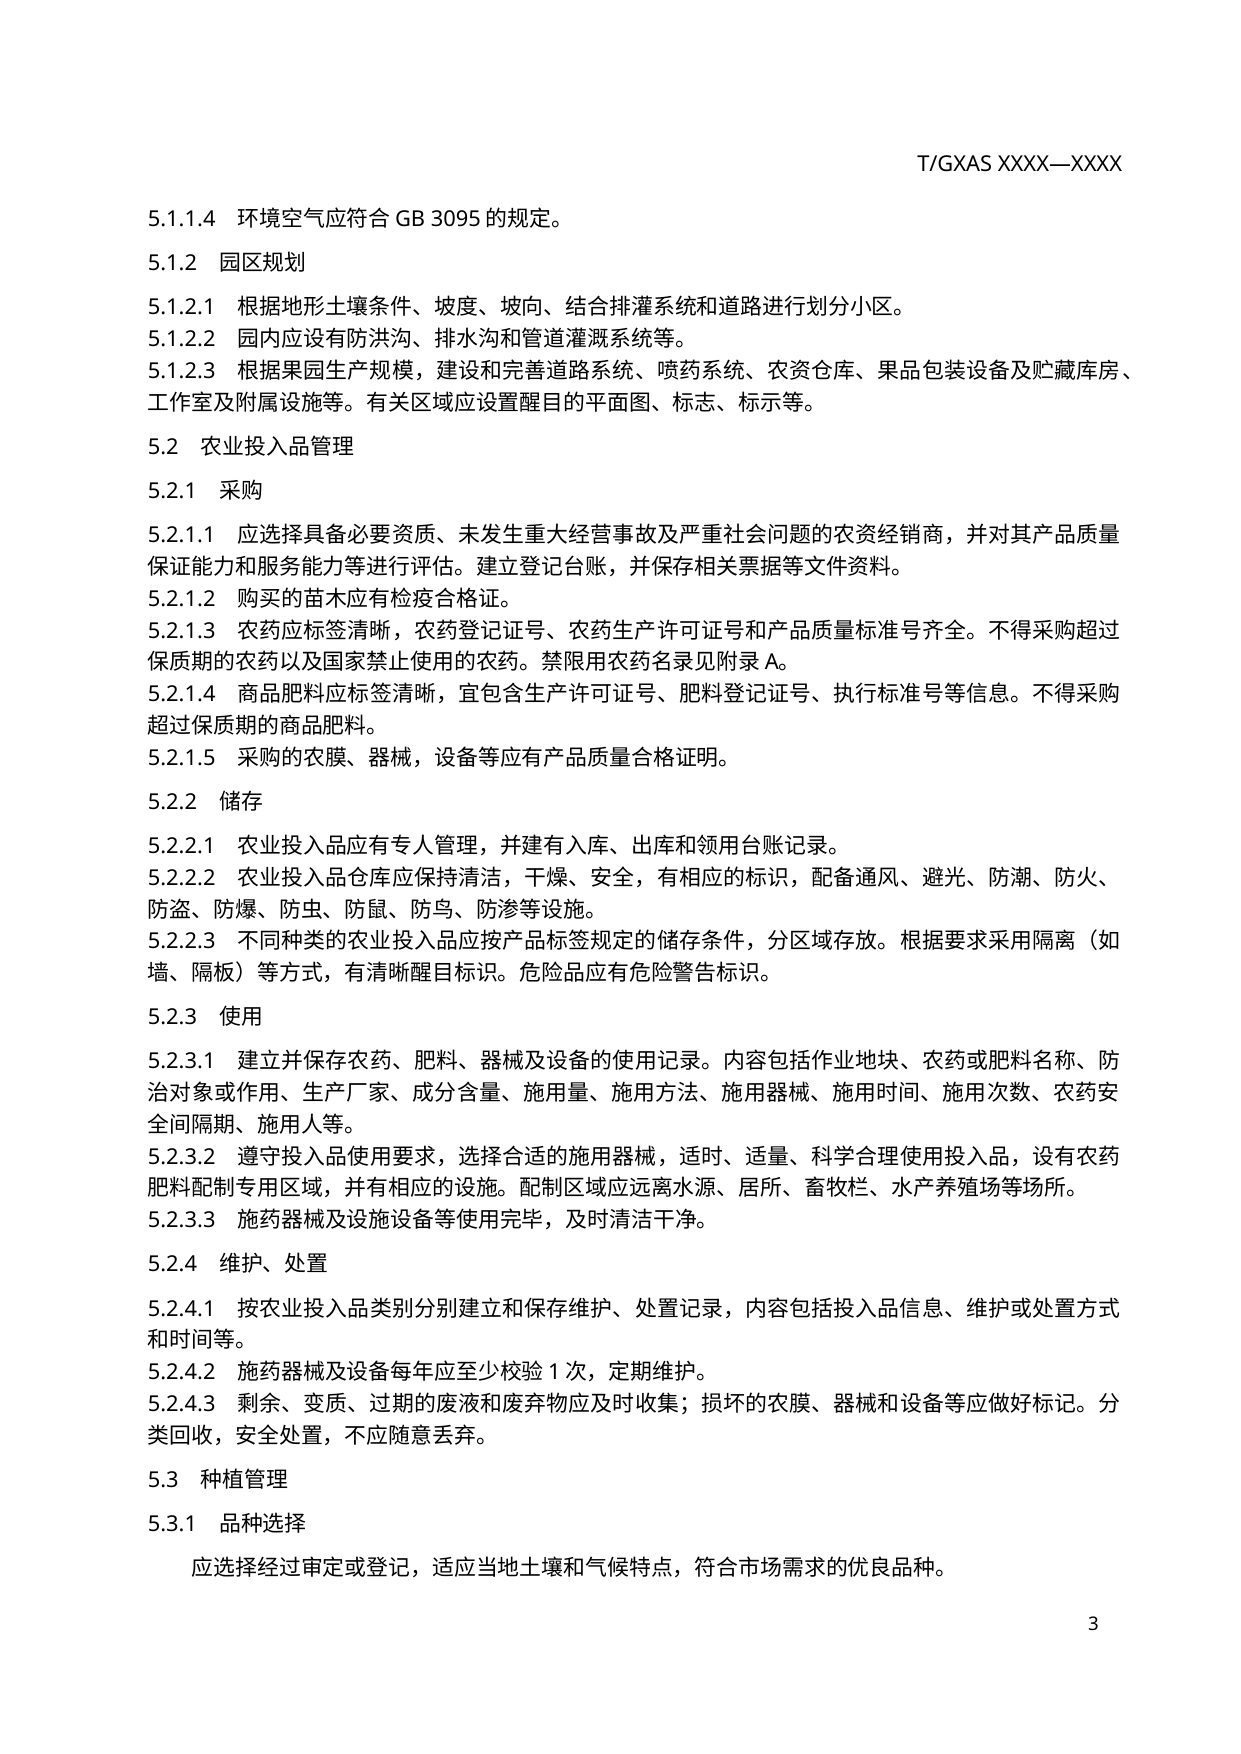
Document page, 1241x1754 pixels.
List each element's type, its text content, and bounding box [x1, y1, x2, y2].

text 应选择具备必要资质、未发生重大经营事故及严重社会问题的农资经销商，并对其产品质量保证能力和服务能力等进行评估。建立登记台账，并保存相关票据等文件资料。 [148, 517, 1122, 581]
text 采购的农膜、器械，设备等应有产品质量合格证明。 [148, 739, 1122, 771]
text 种植管理 [148, 1462, 1122, 1493]
text 储存 [148, 784, 1122, 816]
text 维护、处置 [148, 1246, 1122, 1278]
text 剩余、变质、过期的废液和废弃物应及时收集；损坏的农膜、器械和设备等应做好标记。分类回收，安全处置，不应随意丢弃。 [148, 1386, 1122, 1449]
text 施药器械及设施设备等使用完毕，及时清洁干净。 [148, 1202, 1122, 1234]
text 不同种类的农业投入品应按产品标签规定的储存条件，分区域存放。根据要求采用隔离（如墙、隔板）等方式，有清晰醒目标识。危险品应有危险警告标识。 [148, 923, 1122, 987]
text 采购 [148, 473, 1122, 505]
text 施药器械及设备每年应至少校验1次，定期维护。 [148, 1354, 1122, 1386]
text 应选择经过审定或登记，适应当地土壤和气候特点，符合市场需求的优良品种。 [148, 1550, 1122, 1582]
text 按农业投入品类别分别建立和保存维护、处置记录，内容包括投入品信息、维护或处置方式和时间等。 [148, 1291, 1122, 1354]
text 建立并保存农药、肥料、器械及设备的使用记录。内容包括作业地块、农药或肥料名称、防治对象或作用、生产厂家、成分含量、施用量、施用方法、施用器械、施用时间、施用次数、农药安全间隔期、施用人等。 [148, 1043, 1122, 1139]
text 农业投入品管理 [148, 429, 1122, 461]
text 品种选择 [148, 1506, 1122, 1538]
text 根据地形土壤条件、坡度、坡向、结合排灌系统和道路进行划分小区。 [148, 289, 1122, 321]
text 商品肥料应标签清晰，宜包含生产许可证号、肥料登记证号、执行标准号等信息。不得采购超过保质期的商品肥料。 [148, 676, 1122, 739]
text 购买的苗木应有检疫合格证。 [148, 581, 1122, 613]
text 农业投入品应有专人管理，并建有入库、出库和领用台账记录。 [148, 828, 1122, 860]
text 农药应标签清晰，农药登记证号、农药生产许可证号和产品质量标准号齐全。不得采购超过保质期的农药以及国家禁止使用的农药。禁限用农药名录见附录A。 [148, 613, 1122, 676]
text 使用 [148, 999, 1122, 1031]
text 环境空气应符合GB 3095的规定。 [148, 201, 1122, 233]
text 园区规划 [148, 245, 1122, 277]
text 根据果园生产规模，建设和完善道路系统、喷药系统、农资仓库、果品包装设备及贮藏库房、工作室及附属设施等。有关区域应设置醒目的平面图、标志、标示等。 [148, 353, 1122, 416]
text 农业投入品仓库应保持清洁，干燥、安全，有相应的标识，配备通风、避光、防潮、防火、防盗、防爆、防虫、防鼠、防鸟、防渗等设施。 [148, 860, 1122, 923]
text 遵守投入品使用要求，选择合适的施用器械，适时、适量、科学合理使用投入品，设有农药肥料配制专用区域，并有相应的设施。配制区域应远离水源、居所、畜牧栏、水产养殖场等场所。 [148, 1139, 1122, 1202]
text 园内应设有防洪沟、排水沟和管道灌溉系统等。 [148, 321, 1122, 353]
